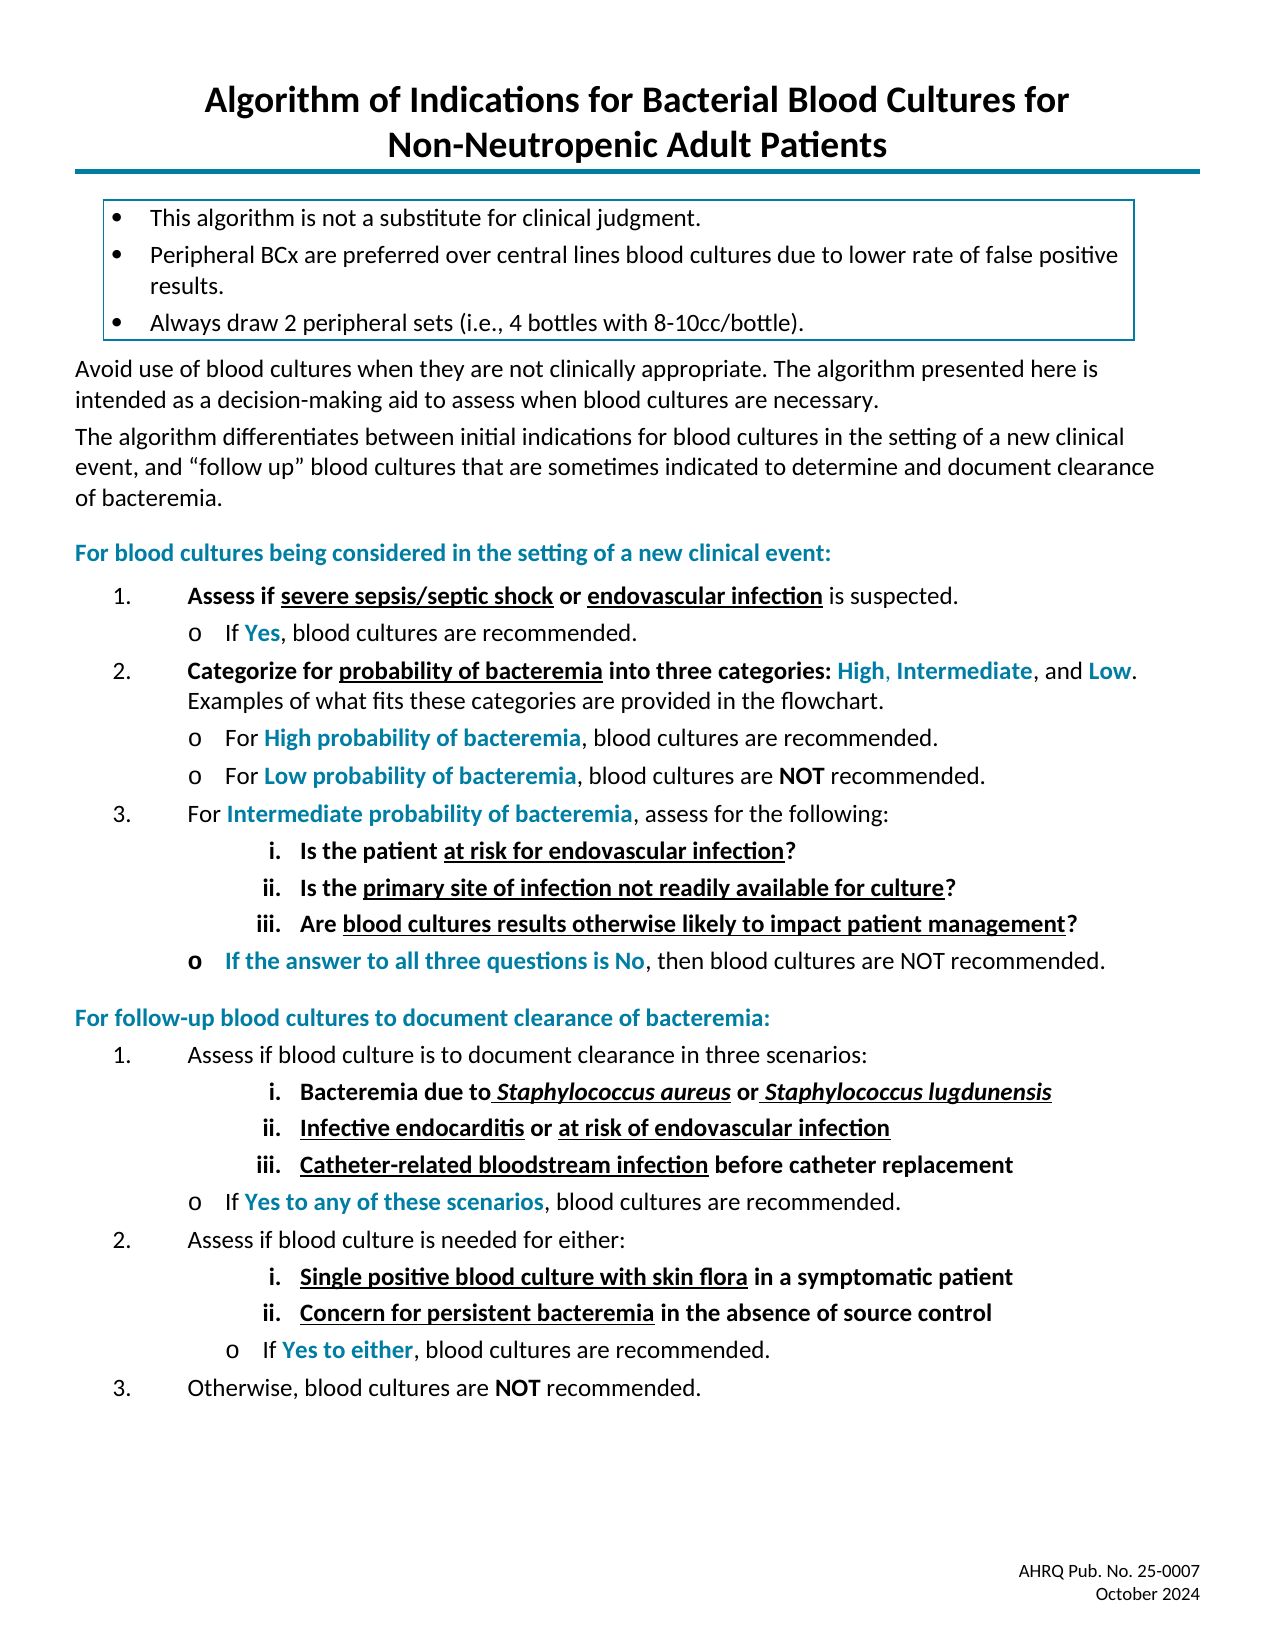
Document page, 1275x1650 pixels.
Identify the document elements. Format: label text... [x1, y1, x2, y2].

list Infective endocarditis or at risk of endovascular infection [281, 1112, 1177, 1143]
list Is the patient at risk for endovascular infection? [281, 835, 1177, 866]
list For High probability of bacteremia, blood cultures are recommended. [187, 722, 1177, 754]
list Assess if blood culture is needed for either: [112, 1224, 1177, 1254]
list If Yes to any of these scenarios, blood cultures are recommended. [187, 1186, 1177, 1218]
list Assess if blood culture is to document clearance in three scenarios: [112, 1039, 1177, 1069]
list This algorithm is not a substitute for clinical judgment. [104, 201, 1133, 233]
list Is the primary site of infection not readily available for culture? [281, 872, 1177, 902]
list For Intermediate probability of bacteremia, assess for the following: [112, 798, 1177, 829]
list Peripheral BCx are preferred over central lines blood cultures due to lower rate of false positive results. [104, 236, 1133, 300]
subtitle For blood cultures being considered in the setting of a new clinical event: [75, 537, 1200, 568]
list Are blood cultures results otherwise likely to impact patient management? [281, 909, 1177, 939]
list Bacteremia due to Staphylococcus aureus or Staphylococcus lugdunensis [281, 1076, 1177, 1106]
subtitle Algorithm of Indications for Bacterial Blood Cultures for [75, 76, 1200, 121]
subtitle Non-Neutropenic Adult Patients [75, 121, 1200, 169]
list Assess if severe sepsis/septic shock or endovascular infection is suspected. [112, 580, 1177, 611]
list Catheter-related bloodstream infection before catheter replacement [281, 1149, 1177, 1180]
text The algorithm differentiates between initial indications for blood cultures in the setting of a new clinical event, and “follow up” blood cultures that are sometimes indicated to determine and document clearance of bacteremia. [75, 421, 1177, 512]
text Avoid use of blood cultures when they are not clinically appropriate. The algorithm presented here is intended as a decision-making aid to assess when blood cultures are necessary. [75, 353, 1177, 414]
list Concern for persistent bacteremia in the absence of source control [281, 1298, 1177, 1328]
list Always draw 2 peripheral sets (i.e., 4 bottles with 8-10cc/bottle). [104, 303, 1133, 339]
list If the answer to all three questions is No, then blood cultures are NOT recommended. [187, 945, 1177, 977]
list If Yes to either, blood cultures are recommended. [225, 1334, 1177, 1366]
list Otherwise, blood cultures are NOT recommended. [112, 1372, 1177, 1403]
list Categorize for probability of bacteremia into three categories: High, Intermediate, and Low. Examples of what fits these categories are provided in the flowchart. [112, 655, 1177, 716]
list For Low probability of bacteremia, blood cultures are NOT recommended. [187, 760, 1177, 792]
list Single positive blood culture with skin flora in a symptomatic patient [281, 1261, 1177, 1291]
list If Yes, blood cultures are recommended. [187, 617, 1177, 649]
subtitle For follow-up blood cultures to document clearance of bacteremia: [75, 1002, 1200, 1033]
